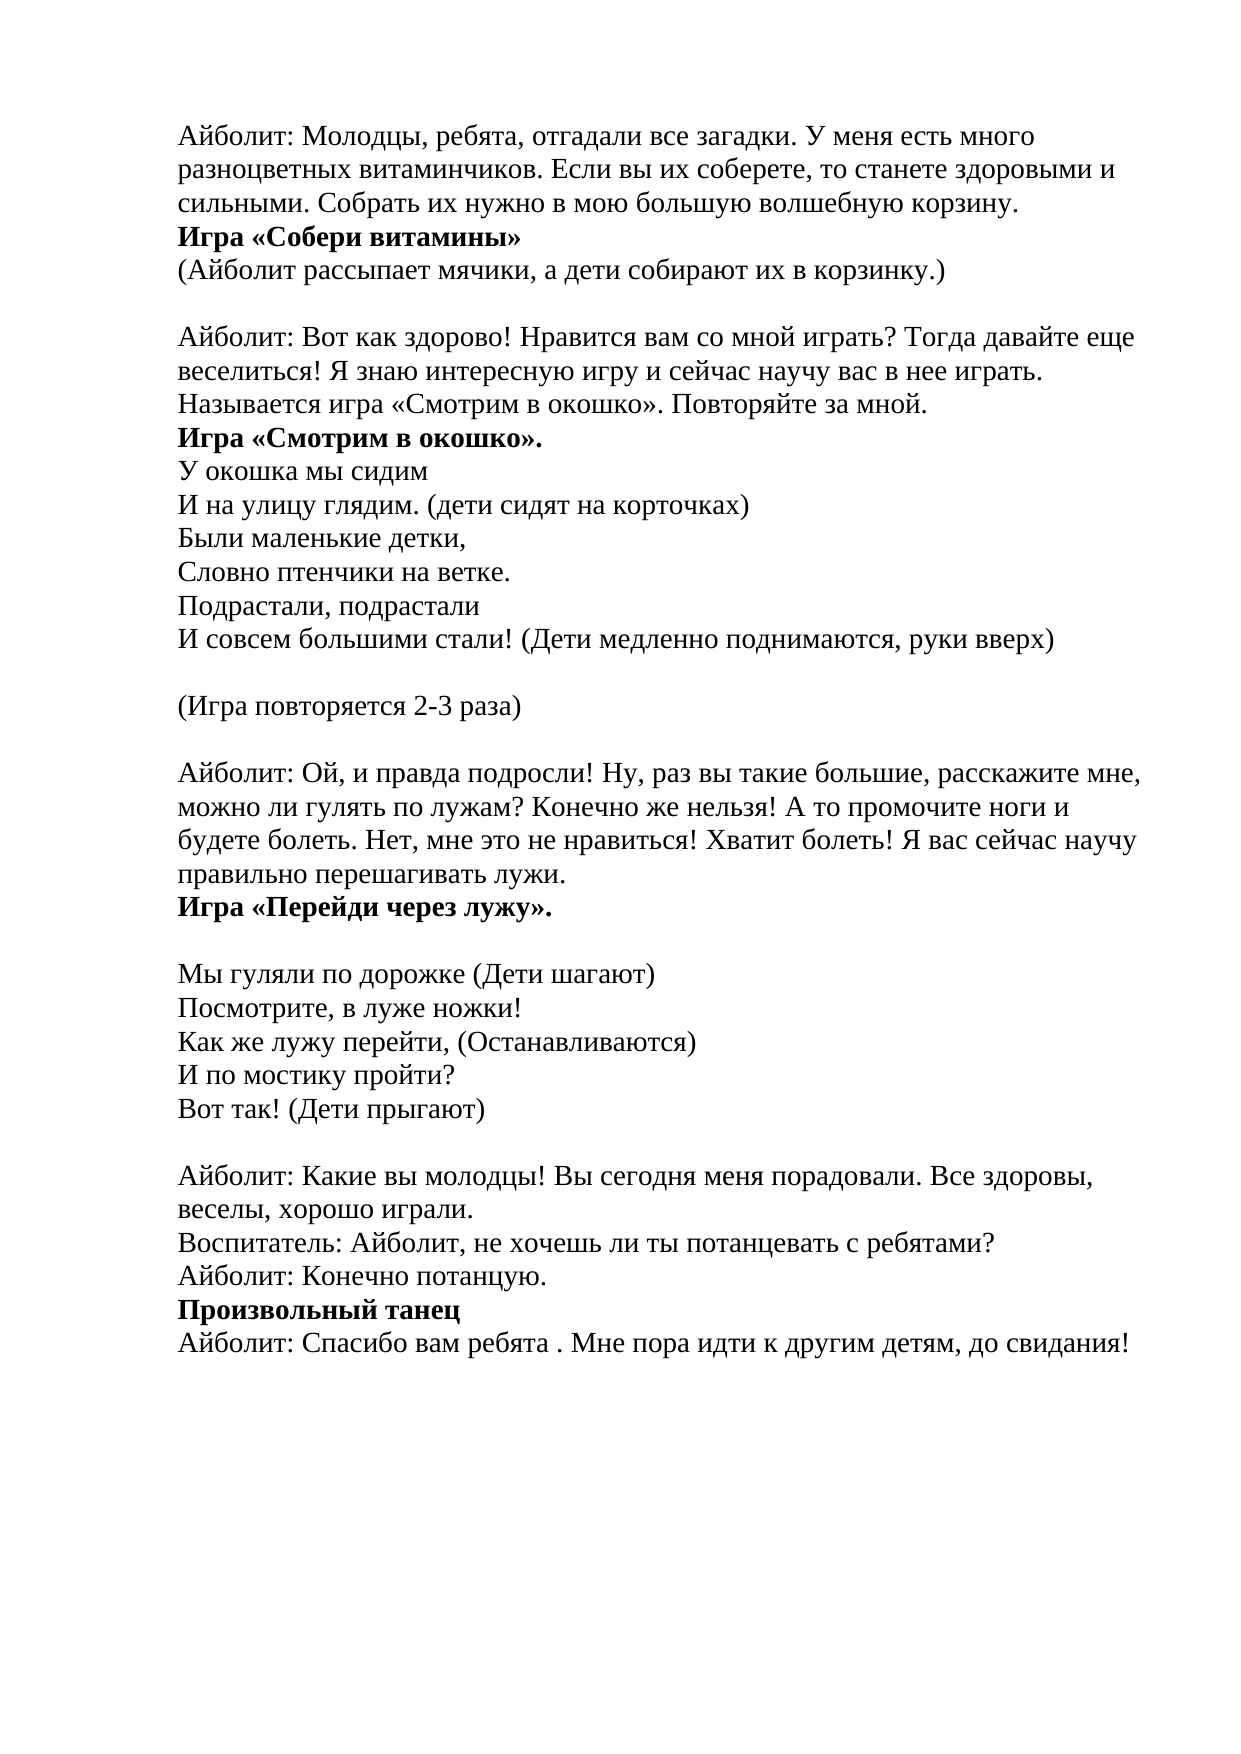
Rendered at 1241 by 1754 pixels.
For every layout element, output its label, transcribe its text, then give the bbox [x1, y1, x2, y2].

text Как же лужу перейти, (Останавливаются) [177, 1024, 1152, 1057]
text Айболит: Конечно потанцую. [177, 1258, 1152, 1292]
text Айболит: Молодцы, ребята, отгадали все загадки. У меня есть много разноцветных витаминчиков. Если вы их соберете, то станете здоровыми и сильными. Собрать их нужно в мою большую волшебную корзину. [177, 118, 1152, 219]
text Мы гуляли по дорожке (Дети шагают) [177, 957, 1152, 990]
text У окошка мы сидим [177, 453, 1152, 487]
text И по мостику пройти? [177, 1057, 1152, 1091]
text Подрастали, подрастали [177, 588, 1152, 621]
text И на улицу глядим. (дети сидят на корточках) [177, 487, 1152, 521]
text Произвольный танец [177, 1292, 1152, 1326]
text Словно птенчики на ветке. [177, 554, 1152, 588]
text Воспитатель: Айболит, не хочешь ли ты потанцевать с ребятами? [177, 1225, 1152, 1258]
text И совсем большими стали! (Дети медленно поднимаются, руки вверх) [177, 621, 1152, 655]
text Айболит: Спасибо вам ребята . Мне пора идти к другим детям, до свидания! [177, 1326, 1152, 1359]
text Айболит: Ой, и правда подросли! Ну, раз вы такие большие, расскажите мне, можно ли гулять по лужам? Конечно же нельзя! А то промочите ноги и будете болеть. Нет, мне это не нравиться! Хватит болеть! Я вас сейчас научу правильно перешагивать лужи. [177, 755, 1152, 889]
text Игра «Перейди через лужу». [177, 889, 1152, 923]
text Игра «Смотрим в окошко». [177, 420, 1152, 453]
text (Айболит рассыпает мячики, а дети собирают их в корзинку.) [177, 252, 1152, 286]
text Вот так! (Дети прыгают) [177, 1091, 1152, 1124]
text Посмотрите, в луже ножки! [177, 990, 1152, 1024]
text Игра «Собери витамины» [177, 219, 1152, 252]
text Айболит: Вот как здорово! Нравится вам со мной играть? Тогда давайте еще веселиться! Я знаю интересную игру и сейчас научу вас в нее играть. Называется игра «Смотрим в окошко». Повторяйте за мной. [177, 319, 1152, 420]
text Были маленькие детки, [177, 521, 1152, 554]
text Айболит: Какие вы молодцы! Вы сегодня меня порадовали. Все здоровы, веселы, хорошо играли. [177, 1158, 1152, 1225]
text (Игра повторяется 2-3 раза) [177, 688, 1152, 722]
